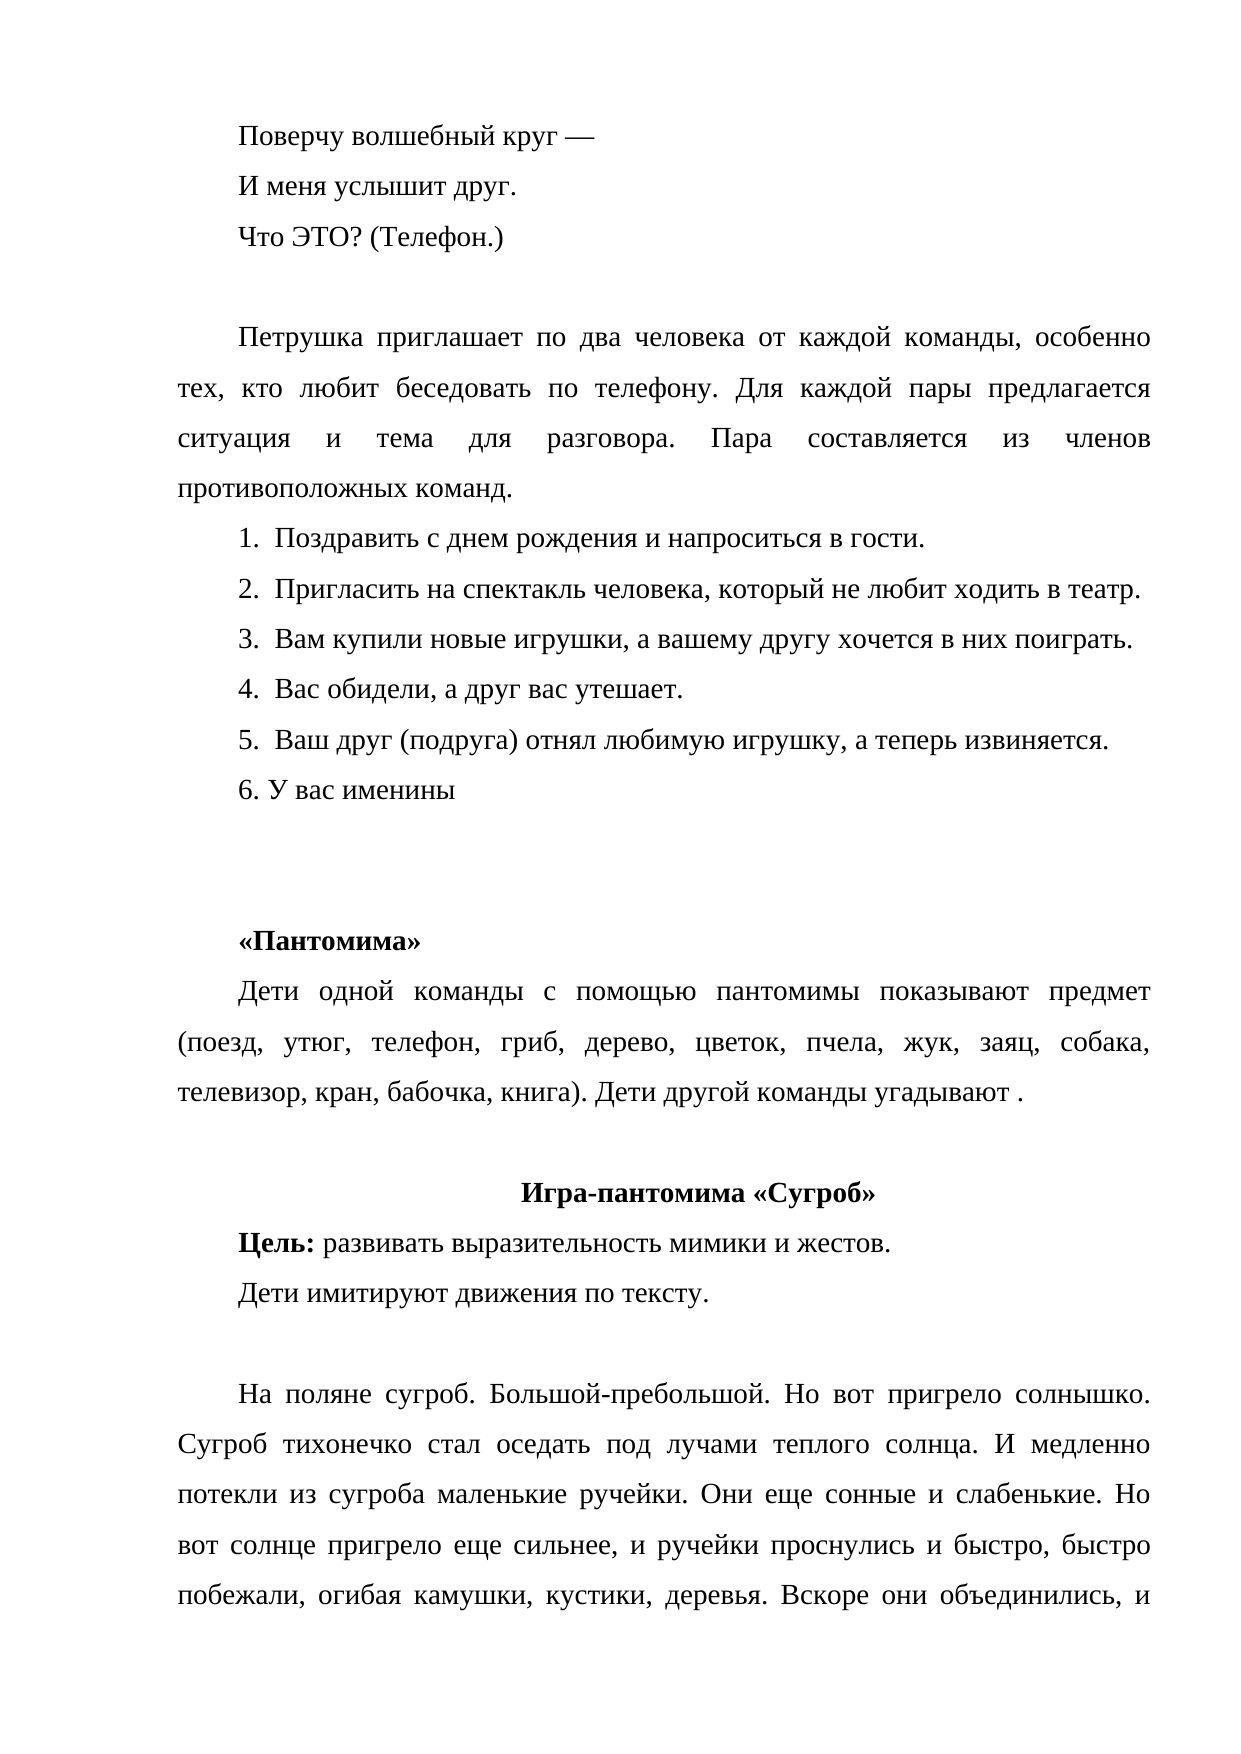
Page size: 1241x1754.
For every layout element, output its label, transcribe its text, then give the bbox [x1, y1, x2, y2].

text «Пантомима» [177, 923, 1152, 957]
text 2. Пригласить на спектакль человека, который не любит ходить в театр. [177, 571, 1152, 604]
text Поверчу волшебный круг — [177, 118, 1152, 152]
text 6. У вас именины [177, 772, 1152, 806]
text Что ЭТО? (Телефон.) [177, 219, 1152, 252]
text Игра-пантомима «Сугроб» [177, 1175, 1152, 1208]
text 3. Вам купили новые игрушки, а вашему другу хочется в них поиграть. [177, 621, 1152, 655]
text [177, 1376, 1152, 1611]
text 4. Вас обидели, а друг вас утешает. [177, 672, 1152, 705]
text 5. Ваш друг (подруга) отнял любимую игрушку, а теперь извиняется. [177, 722, 1152, 755]
text Дети имитируют движения по тексту. [177, 1275, 1152, 1309]
text 1. Поздравить с днем рождения и напроситься в гости. [177, 521, 1152, 554]
text Дети одной команды с помощью пантомимы показывают предмет (поезд, утюг, телефон, гриб, дерево, цветок, пчела, жук, заяц, собака, телевизор, кран, бабочка, книга). Дети другой команды угадывают . [177, 973, 1152, 1108]
text Петрушка приглашает по два человека от каждой команды, особенно тех, кто любит беседовать по телефону. Для каждой пары предлагается ситуация и тема для разговора. Пара составляется из членов противоположных команд. [177, 319, 1152, 504]
text Цель: развивать выразительность мимики и жестов. [177, 1225, 1152, 1258]
text И меня услышит друг. [177, 168, 1152, 202]
